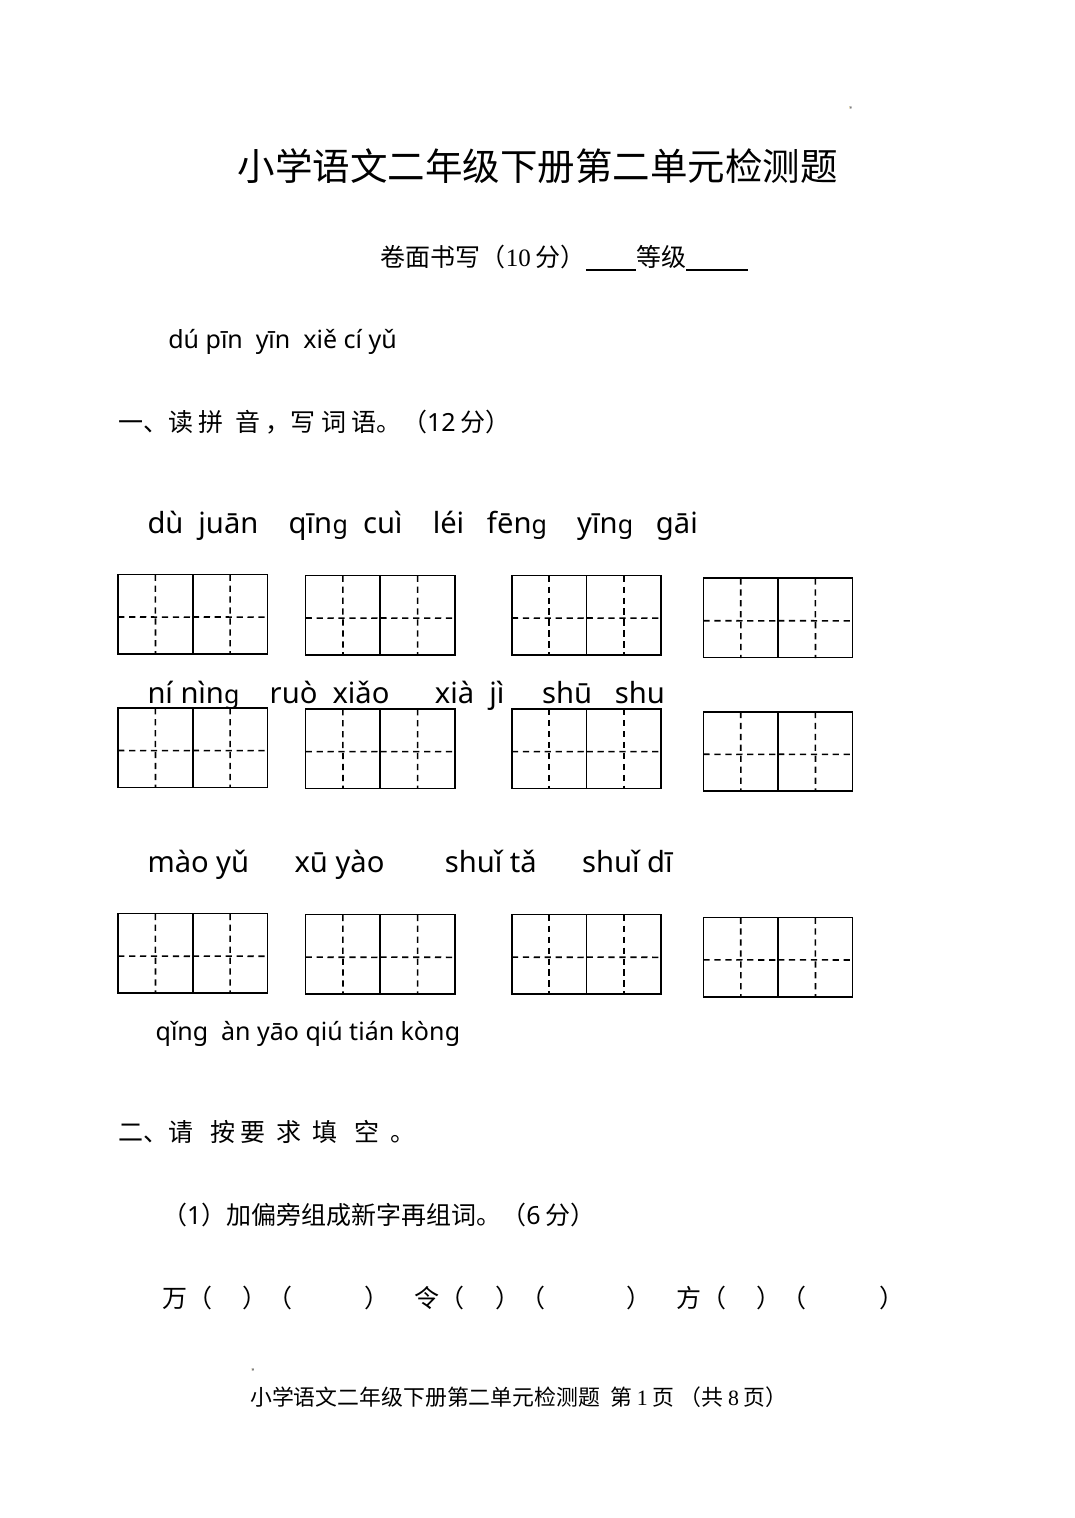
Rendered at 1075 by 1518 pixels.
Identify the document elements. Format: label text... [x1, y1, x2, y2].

text 小学语文二年级下册第二单元检测题 [118, 131, 957, 196]
text 二、请 按 要 求 填 空 。 [118, 1098, 957, 1163]
text ní nìnɡ ruò xiǎo xià jì shū shu [118, 659, 957, 724]
text 卷面书写（10分） 等级 [331, 223, 957, 288]
text （1）加偏旁组成新字再组词。（6分） [118, 1181, 957, 1246]
text 一、读 拼 音 ，写 词 语。（12分） [118, 388, 957, 453]
text 万（ ）（ ） 令（ ）（ ） 方（ ）（ ） [118, 1264, 957, 1329]
text mào yǔ xū yào shuǐ tǎ shuǐ dī [118, 829, 957, 894]
text dù juān qīnɡ cuì léi fēnɡ yīnɡ ɡāi [118, 490, 957, 555]
text qǐnɡ àn yāo qiú tián kònɡ [118, 998, 957, 1063]
text dú pīn yīn xiě cí yǔ [118, 307, 957, 372]
